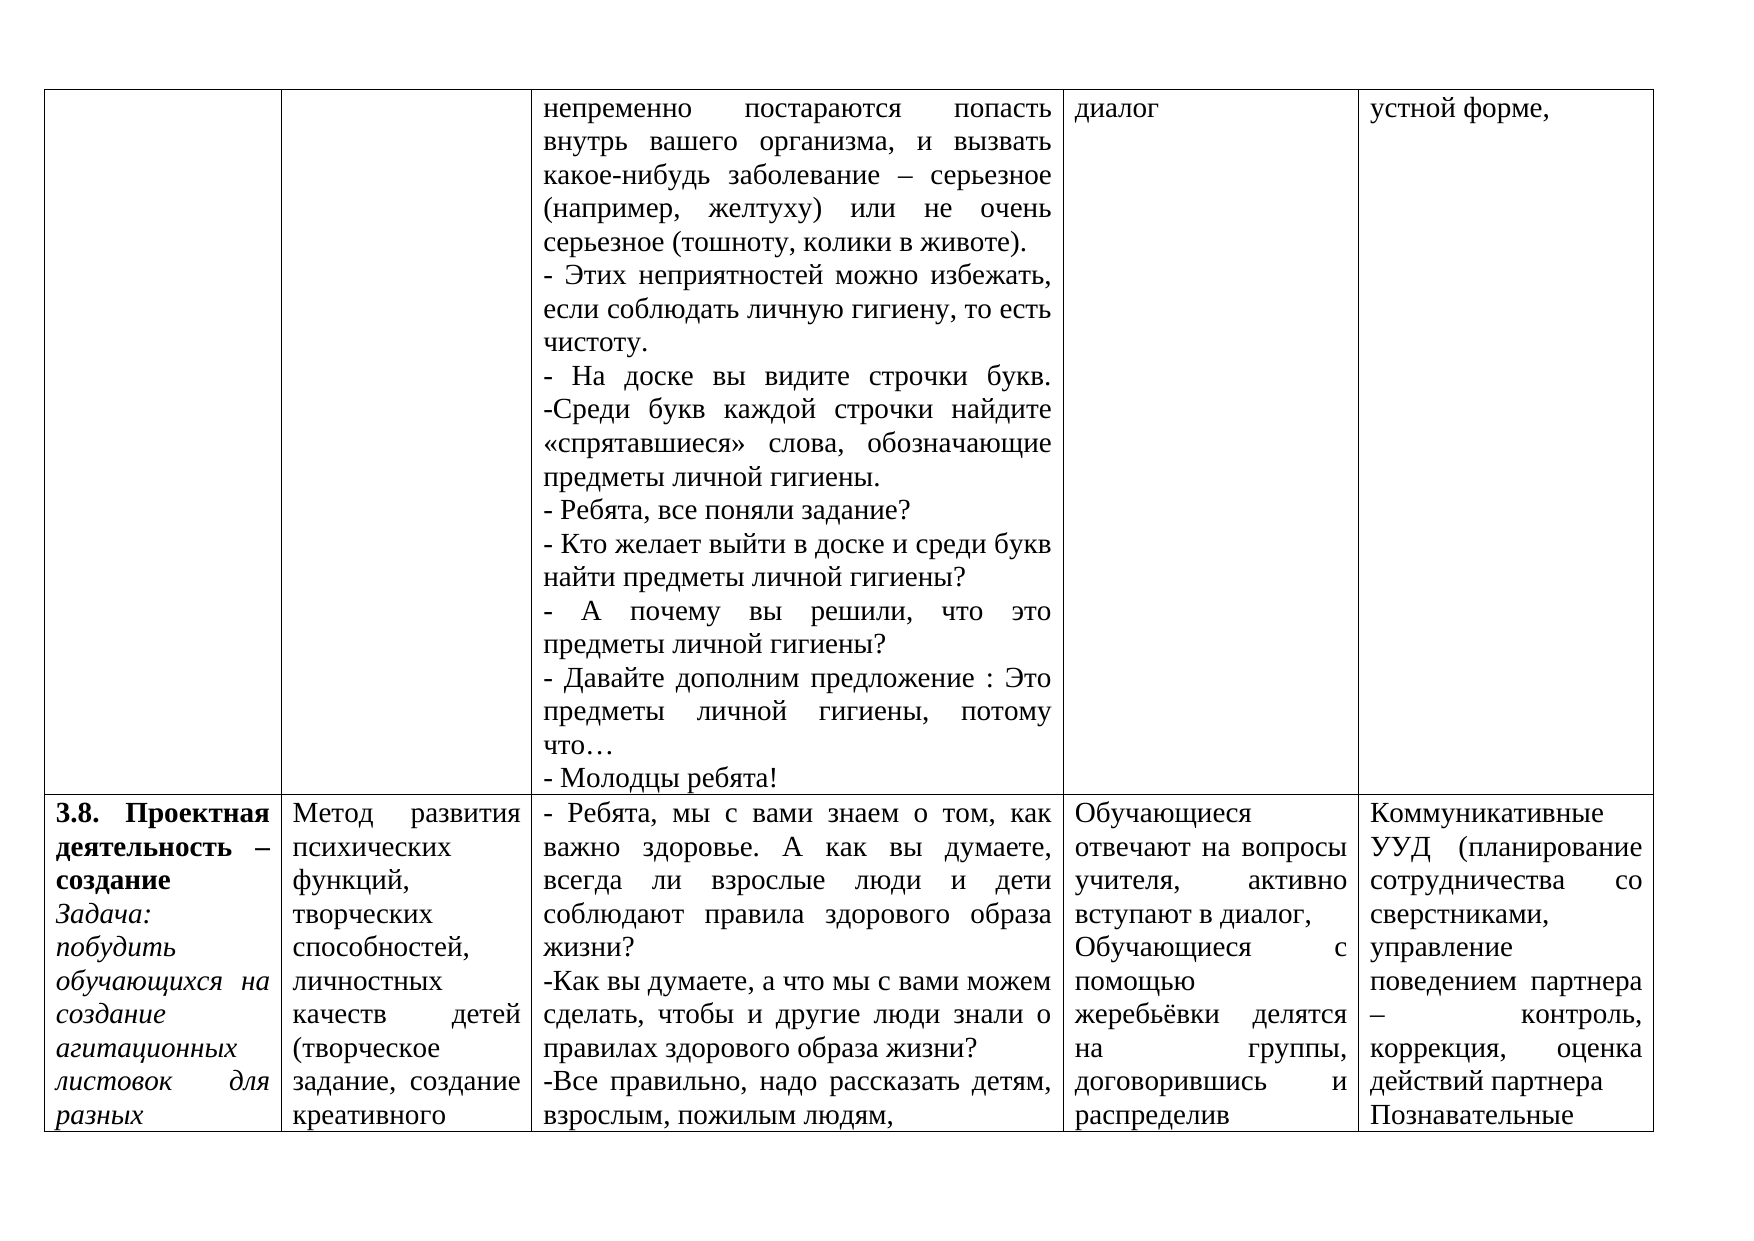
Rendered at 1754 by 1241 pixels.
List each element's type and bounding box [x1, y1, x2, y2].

table_cell [282, 90, 531, 794]
table_cell [1064, 795, 1358, 1131]
table_cell [45, 795, 281, 1131]
table_cell [282, 795, 531, 1131]
table_cell [1359, 795, 1653, 1131]
table_cell [532, 795, 1063, 1131]
table_cell [1359, 90, 1653, 794]
table_cell [1064, 90, 1358, 794]
table_cell [532, 90, 1063, 794]
table_cell [45, 90, 281, 794]
